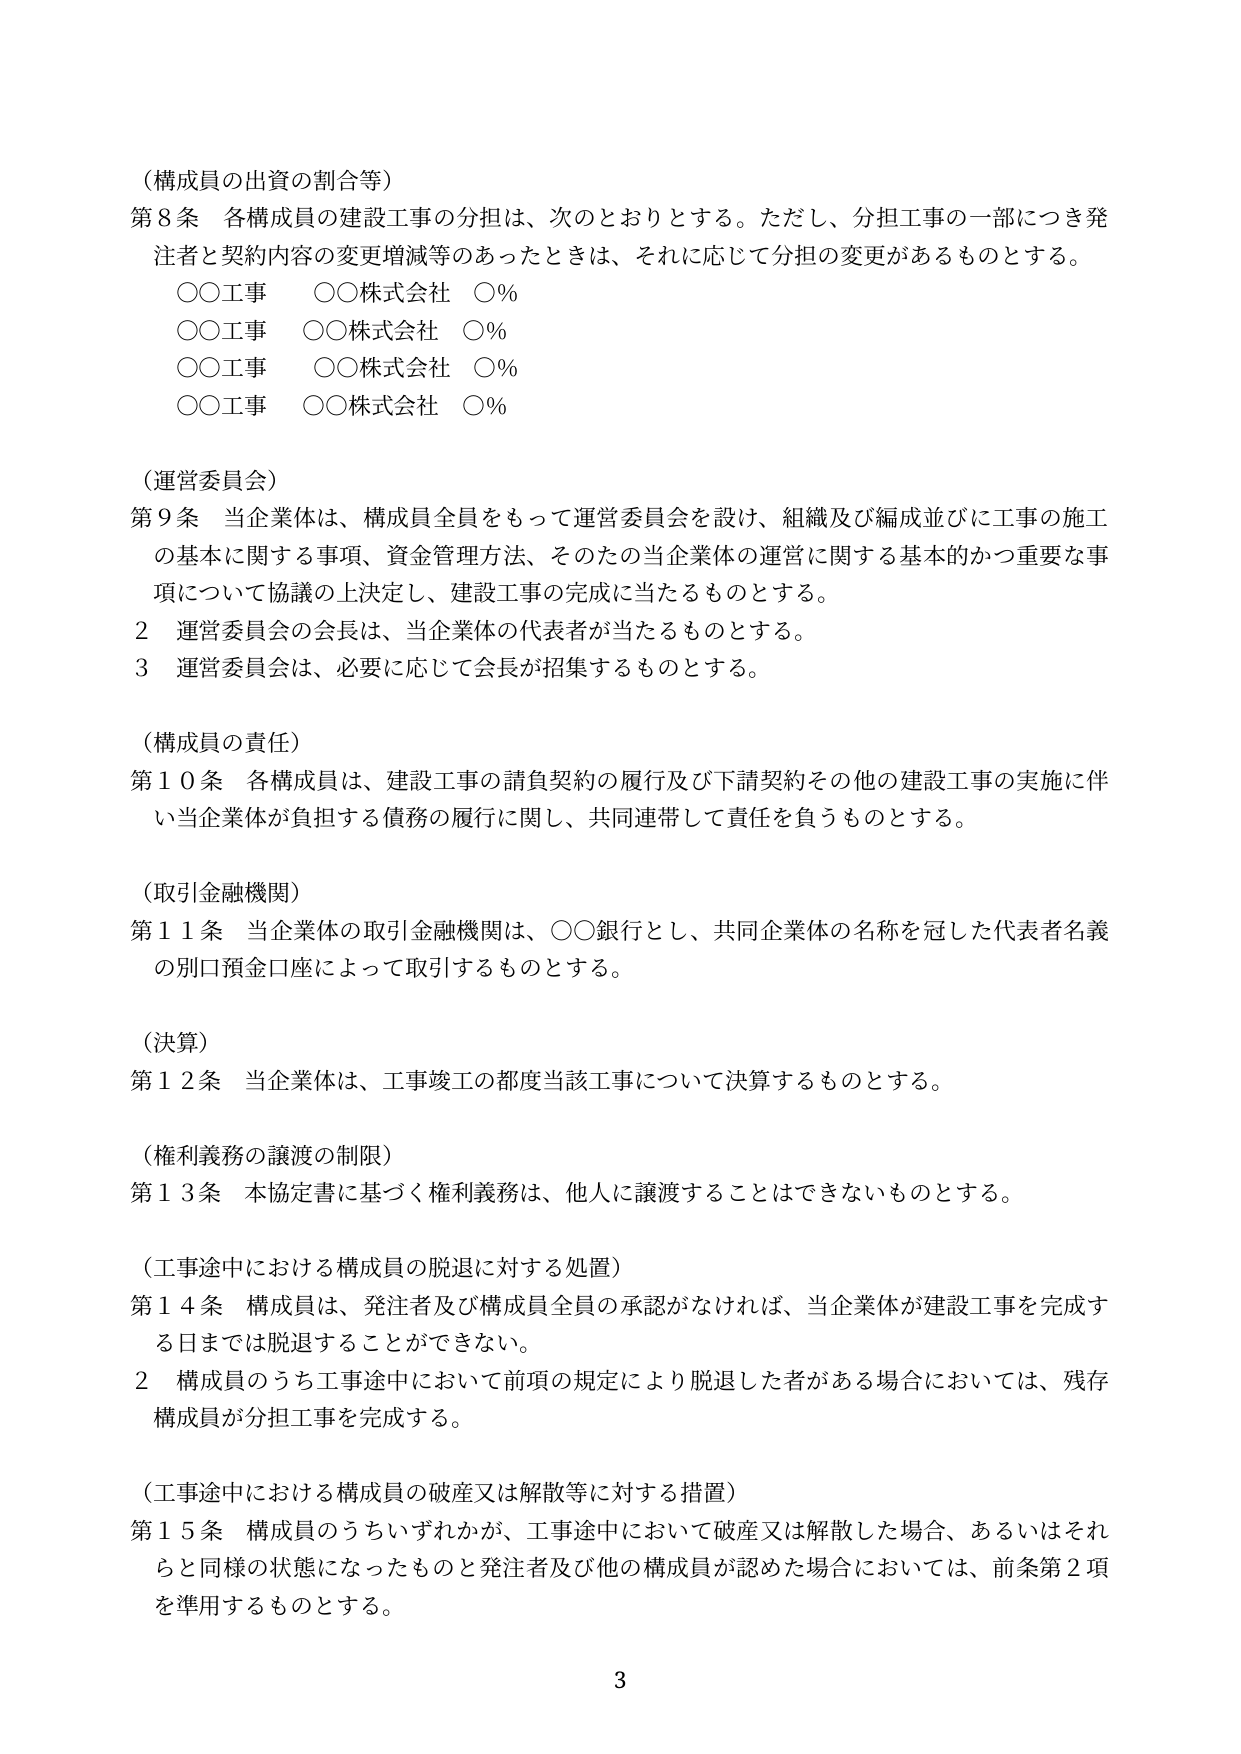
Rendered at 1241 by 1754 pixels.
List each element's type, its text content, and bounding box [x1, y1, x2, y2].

text 第１４条 構成員は、発注者及び構成員全員の承認がなければ、当企業体が建設工事を完成する日までは脱退することができない。 [130, 1286, 1110, 1361]
text 第１２条 当企業体は、工事竣工の都度当該工事について決算するものとする。 [130, 1061, 1110, 1098]
text （運営委員会） [130, 461, 1110, 498]
text ３ 運営委員会は、必要に応じて会長が招集するものとする。 [130, 648, 1110, 686]
text （工事途中における構成員の破産又は解散等に対する措置） [130, 1473, 1110, 1511]
text ○○工事 ○○株式会社 ○％ [130, 348, 1110, 386]
text （取引金融機関） [130, 873, 1110, 911]
text 第１３条 本協定書に基づく権利義務は、他人に譲渡することはできないものとする。 [130, 1173, 1110, 1211]
text （構成員の出資の割合等） [130, 161, 1110, 198]
text （権利義務の譲渡の制限） [130, 1136, 1110, 1173]
text 第９条 当企業体は、構成員全員をもって運営委員会を設け、組織及び編成並びに工事の施工の基本に関する事項、資金管理方法、そのたの当企業体の運営に関する基本的かつ重要な事項について協議の上決定し、建設工事の完成に当たるものとする。 [130, 498, 1110, 611]
text ○○工事 ○○株式会社 ○％ [130, 273, 1110, 311]
text 第１１条 当企業体の取引金融機関は、○○銀行とし、共同企業体の名称を冠した代表者名義の別口預金口座によって取引するものとする。 [130, 911, 1110, 986]
text （工事途中における構成員の脱退に対する処置） [130, 1248, 1110, 1286]
text （構成員の責任） [130, 723, 1110, 761]
text （決算） [130, 1023, 1110, 1061]
text 第１０条 各構成員は、建設工事の請負契約の履行及び下請契約その他の建設工事の実施に伴い当企業体が負担する債務の履行に関し、共同連帯して責任を負うものとする。 [130, 761, 1110, 836]
text 第１５条 構成員のうちいずれかが、工事途中において破産又は解散した場合、あるいはそれらと同様の状態になったものと発注者及び他の構成員が認めた場合においては、前条第２項を準用するものとする。 [130, 1511, 1110, 1623]
text ○○工事 ○○株式会社 ○％ [130, 386, 1110, 423]
text ○○工事 ○○株式会社 ○％ [130, 311, 1110, 348]
text ２ 運営委員会の会長は、当企業体の代表者が当たるものとする。 [130, 611, 1110, 648]
text 第８条 各構成員の建設工事の分担は、次のとおりとする。ただし、分担工事の一部につき発注者と契約内容の変更増減等のあったときは、それに応じて分担の変更があるものとする。 [130, 198, 1110, 273]
text ２ 構成員のうち工事途中において前項の規定により脱退した者がある場合においては、残存構成員が分担工事を完成する。 [130, 1361, 1110, 1436]
